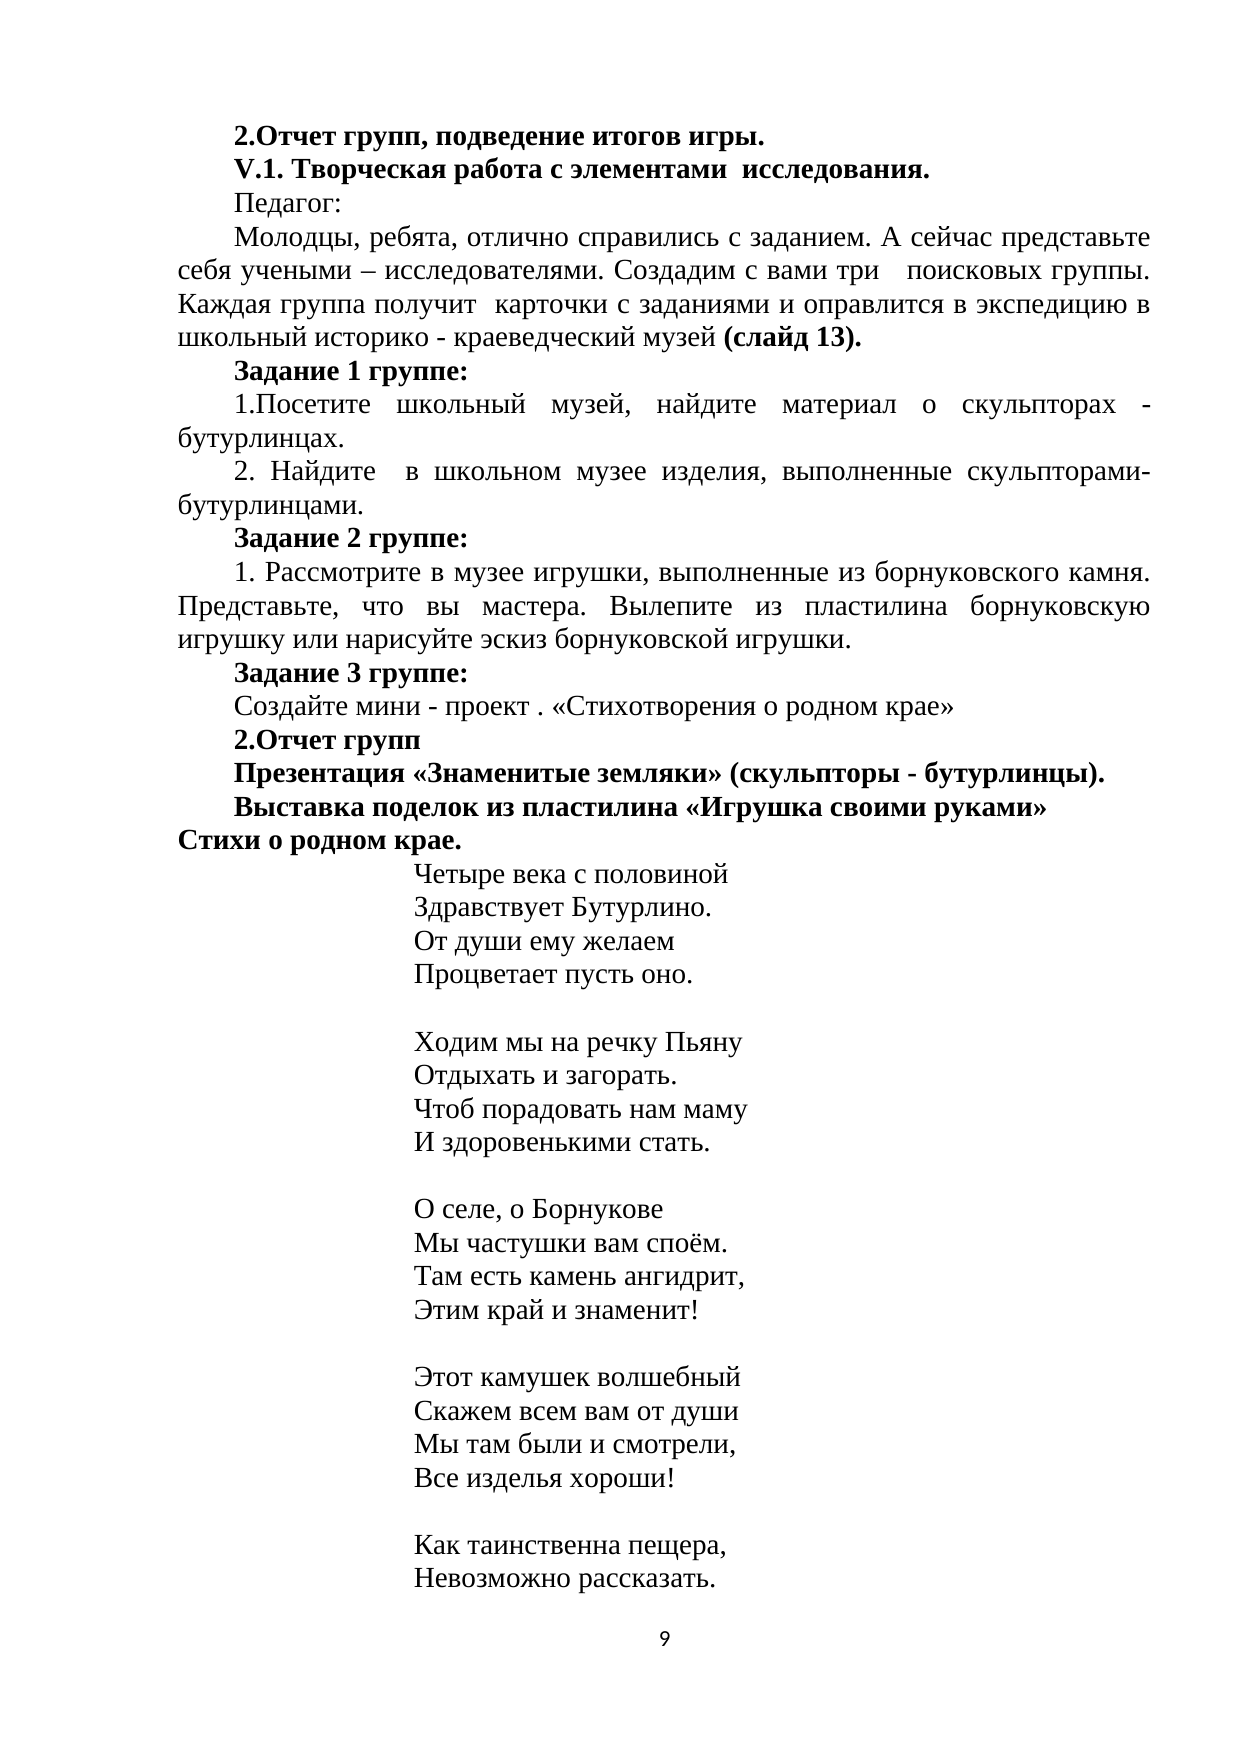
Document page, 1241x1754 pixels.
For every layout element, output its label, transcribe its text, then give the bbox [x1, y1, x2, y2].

text Молодцы, ребята, отлично справились с заданием. А сейчас представьте себя учеными – исследователями. Создадим с вами три поисковых группы. Каждая группа получит карточки с заданиями и оправлится в экспедицию в школьный историко - краеведческий музей (слайд 13). [177, 219, 1152, 353]
text Четыре века с половиной [177, 856, 1152, 889]
text 2.Отчет групп [177, 722, 1152, 755]
text Все изделья хороши! [177, 1460, 1152, 1493]
text Педагог: [177, 185, 1152, 219]
text Отдыхать и загорать. [177, 1057, 1152, 1091]
text Чтоб порадовать нам маму [177, 1091, 1152, 1124]
text Задание 1 группе: [177, 353, 1152, 386]
text Выставка поделок из пластилина «Игрушка своими руками» [177, 789, 1152, 822]
text Мы там были и смотрели, [177, 1426, 1152, 1460]
text О селе, о Борнукове [177, 1191, 1152, 1225]
text Мы частушки вам споём. [177, 1225, 1152, 1258]
text 2. Найдите в школьном музее изделия, выполненные скульпторами-бутурлинцами. [177, 453, 1152, 521]
text Скажем всем вам от души [177, 1393, 1152, 1426]
text Этот камушек волшебный [177, 1359, 1152, 1393]
text 1. Рассмотрите в музее игрушки, выполненные из борнуковского камня. Представьте, что вы мастера. Вылепите из пластилина борнуковскую игрушку или нарисуйте эскиз борнуковской игрушки. [177, 554, 1152, 655]
text Задание 3 группе: [177, 655, 1152, 688]
text Невозможно рассказать. [177, 1560, 1152, 1594]
text И здоровенькими стать. [177, 1124, 1152, 1158]
text Здравствует Бутурлино. [177, 889, 1152, 923]
text Этим край и знаменит! [177, 1292, 1152, 1326]
text Задание 2 группе: [177, 521, 1152, 554]
text Стихи о родном крае. [177, 822, 1152, 856]
text Ходим мы на речку Пьяну [177, 1024, 1152, 1057]
text Презентация «Знаменитые земляки» (скульпторы - бутурлинцы). [177, 755, 1152, 789]
text 2.Отчет групп, подведение итогов игры. [177, 118, 1152, 152]
text 1.Посетите школьный музей, найдите материал о скульпторах - бутурлинцах. [177, 386, 1152, 453]
text Процветает пусть оно. [177, 957, 1152, 990]
text Создайте мини - проект . «Стихотворения о родном крае» [177, 688, 1152, 722]
text Там есть камень ангидрит, [177, 1258, 1152, 1292]
text От души ему желаем [177, 923, 1152, 957]
text V.1. Творческая работа с элементами исследования. [177, 152, 1152, 185]
text Как таинственна пещера, [177, 1527, 1152, 1560]
